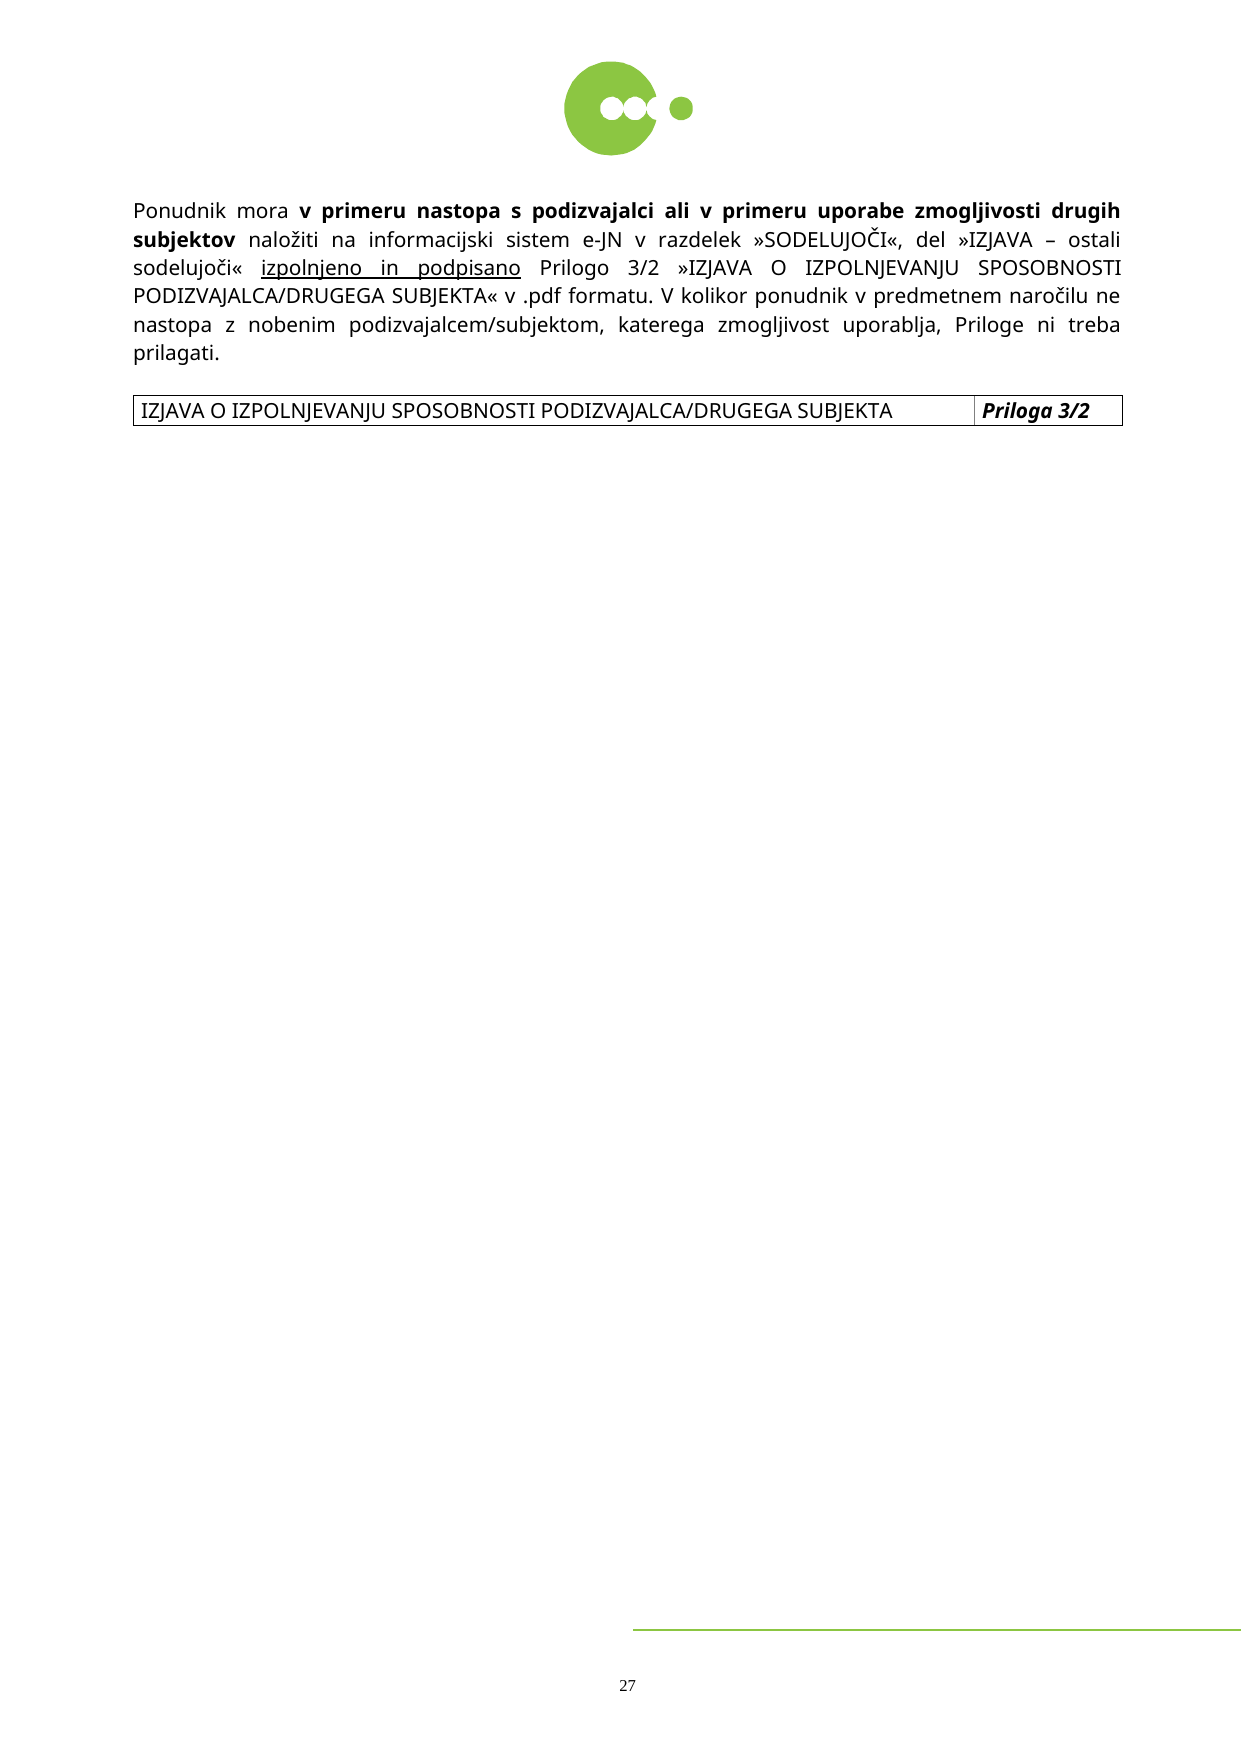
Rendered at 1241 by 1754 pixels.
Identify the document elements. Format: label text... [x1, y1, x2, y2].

table_header IZJAVA O IZPOLNJEVANJU SPOSOBNOSTI PODIZVAJALCA/DRUGEGA SUBJEKTA [134, 396, 974, 425]
table_header Priloga 3/2 [975, 396, 1122, 425]
text Ponudnik mora v primeru nastopa s podizvajalci ali v primeru uporabe zmogljivosti drugih subjektov naložiti na informacijski sistem e-JN v razdelek »SODELUJOČI«, del »IZJAVA – ostali sodelujoči« izpolnjeno in podpisano Prilogo 3/2 »IZJAVA O IZPOLNJEVANJU SPOSOBNOSTI PODIZVAJALCA/DRUGEGA SUBJEKTA« v .pdf formatu. V kolikor ponudnik v predmetnem naročilu ne nastopa z nobenim podizvajalcem/subjektom, katerega zmogljivost uporablja, Priloge ni treba prilagati. [133, 196, 1122, 367]
